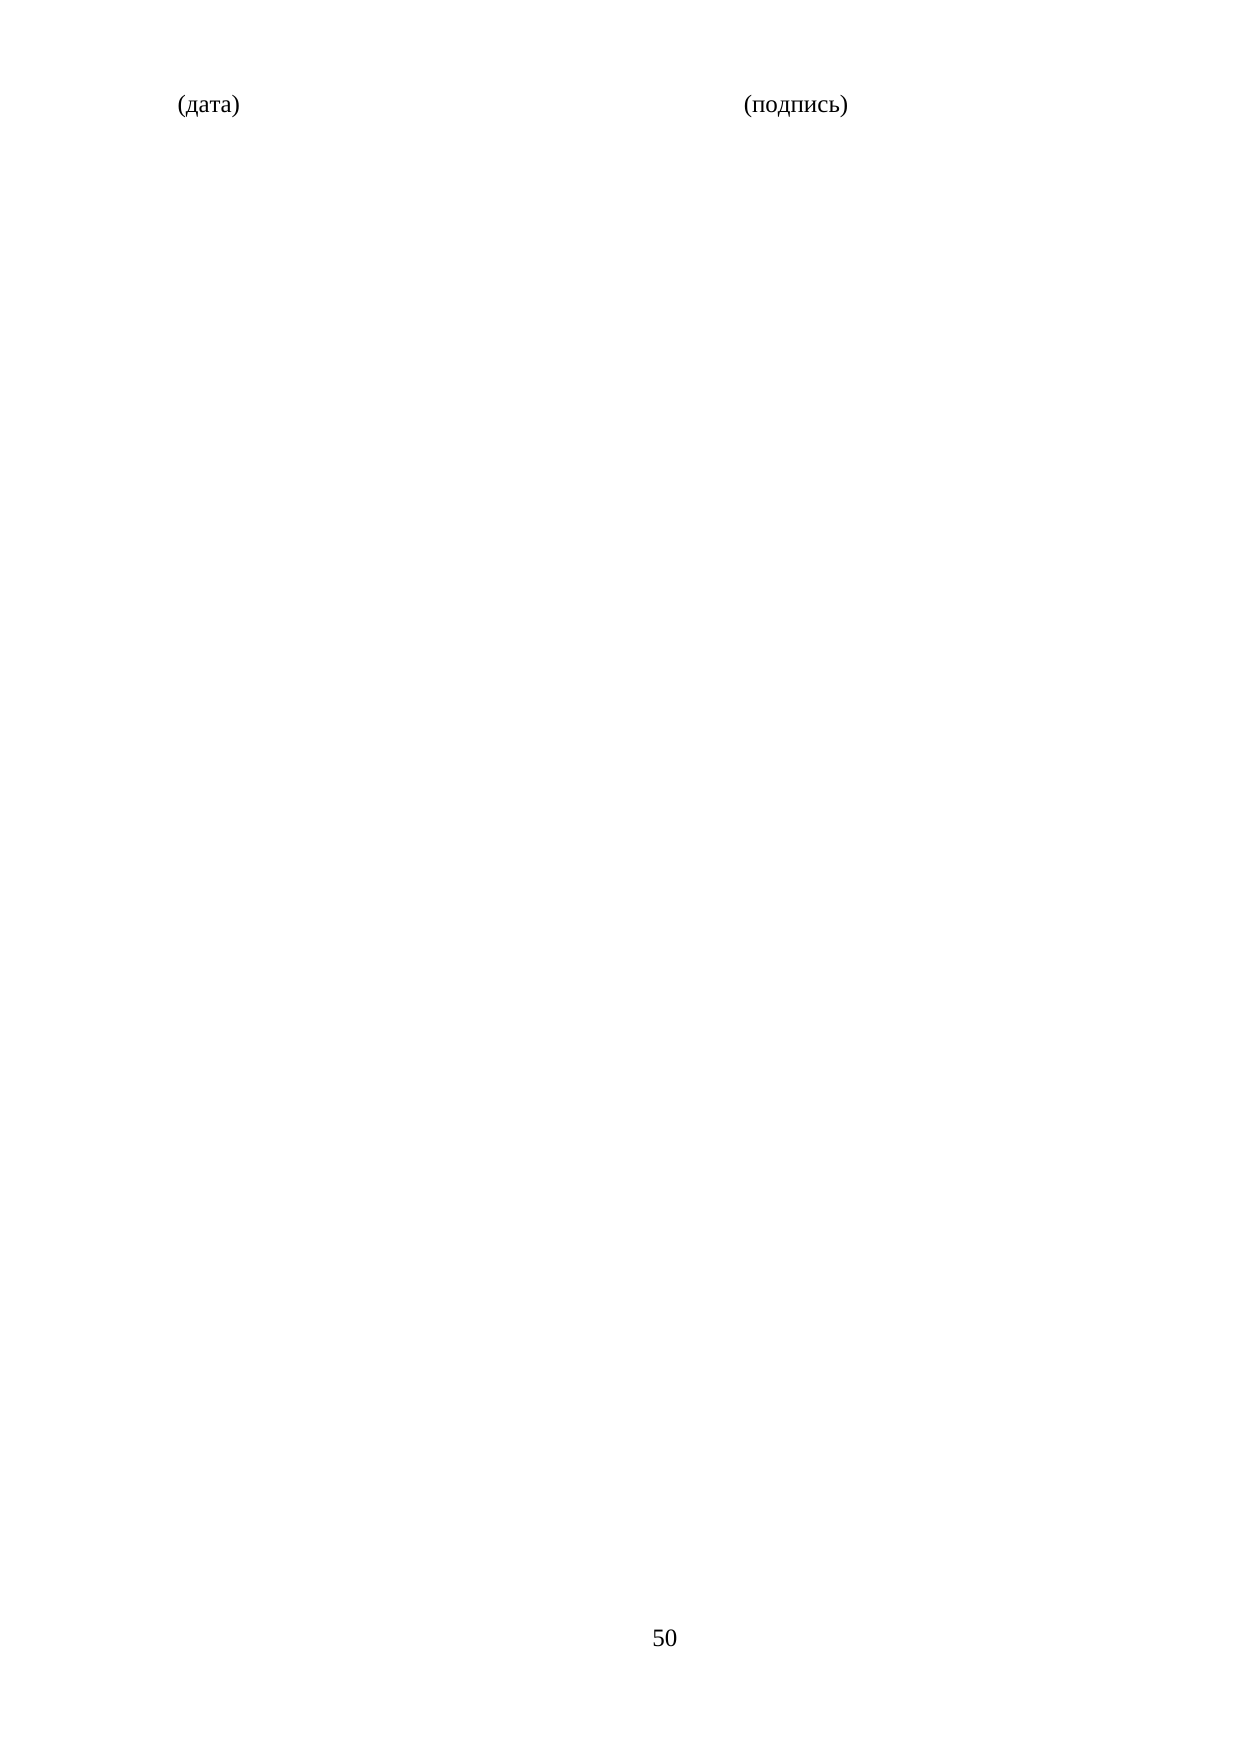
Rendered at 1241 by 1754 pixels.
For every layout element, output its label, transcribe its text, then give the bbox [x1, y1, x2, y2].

text (дата) (подпись) [177, 89, 1152, 117]
